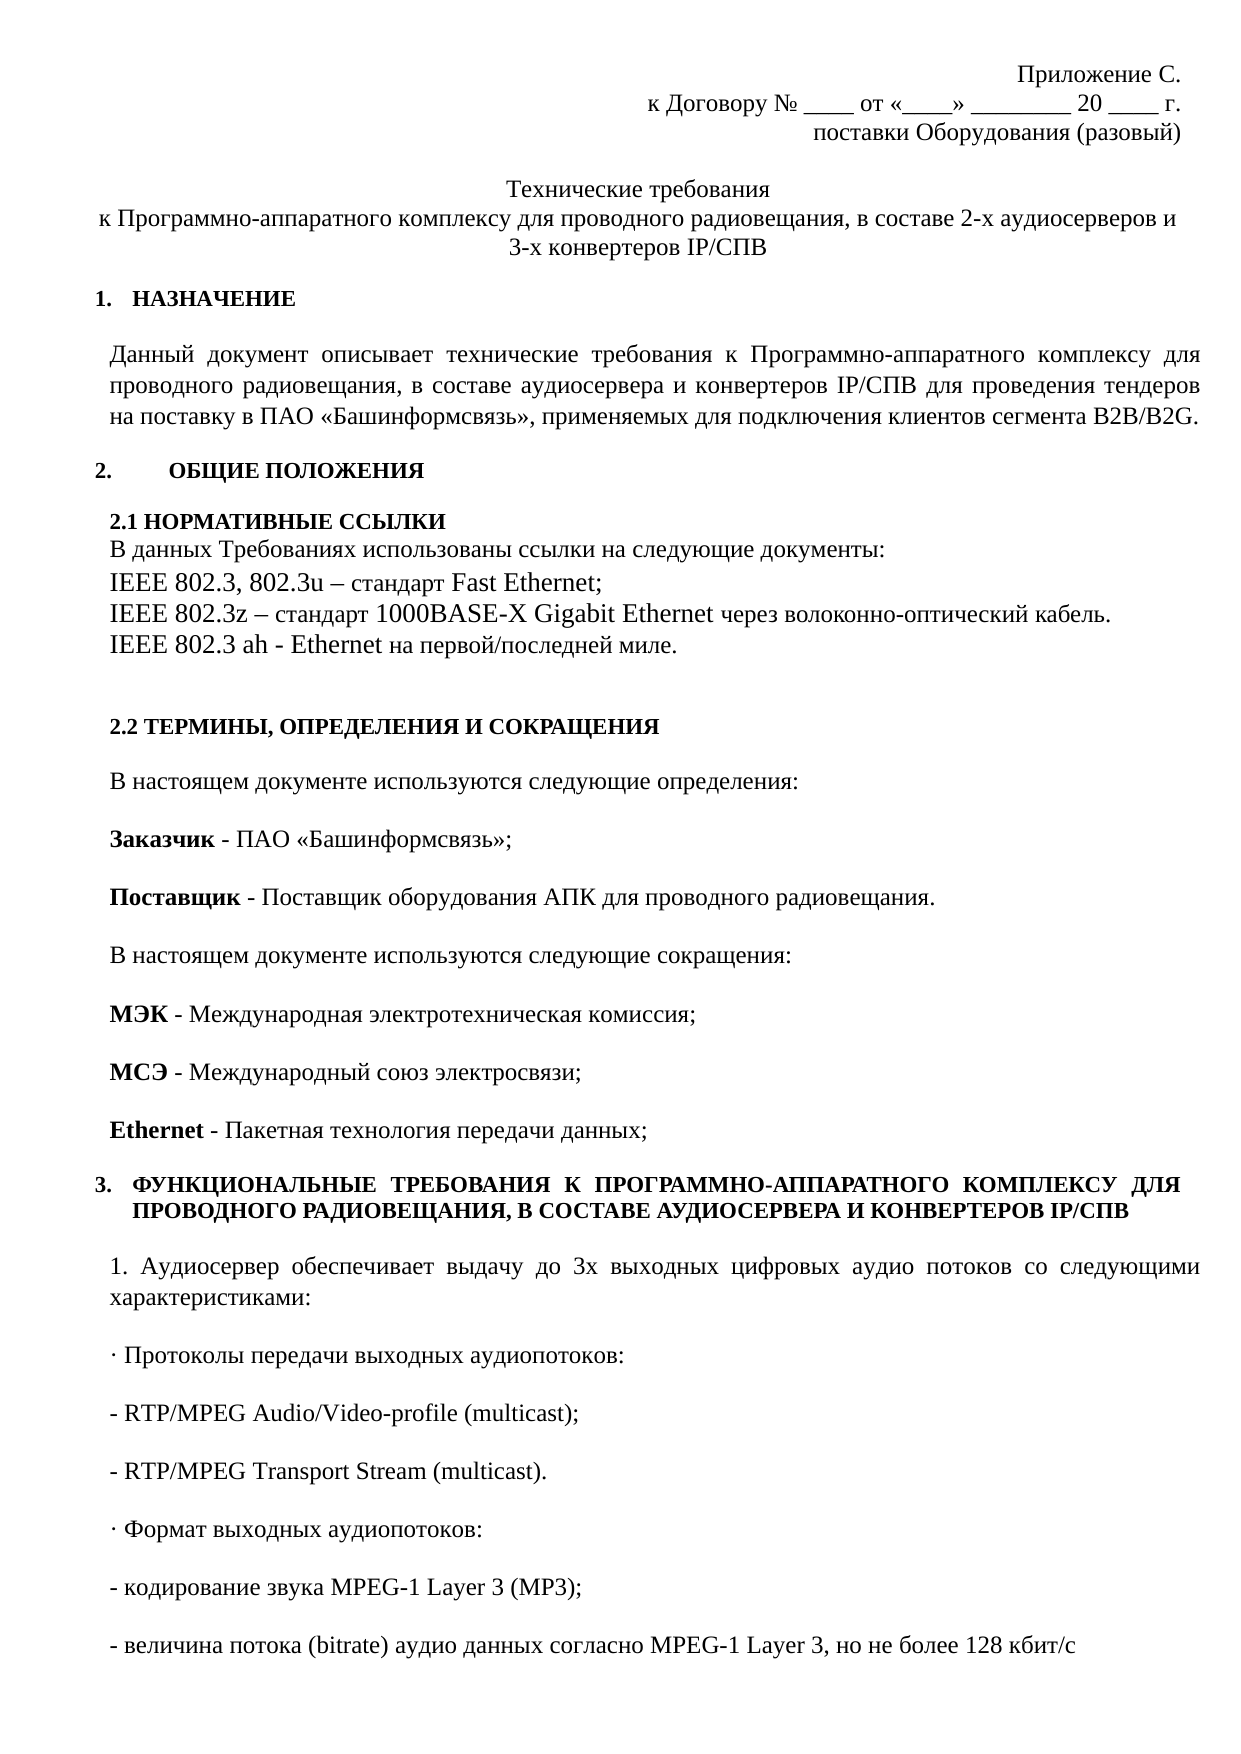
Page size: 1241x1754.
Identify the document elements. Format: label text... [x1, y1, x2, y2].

list Функциональные требования к Программно-аппаратного комплексу для проводного радиовещания, в составе аудиосервера и конвертеров IP/СПВ [94, 1171, 1181, 1224]
text - кодирование звука MPEG-1 Layer 3 (MP3); [109, 1572, 1201, 1601]
text к Программно-аппаратного комплексу для проводного радиовещания, в составе 2-х аудиосерверов и 3-х конвертеров IP/СПВ [94, 203, 1181, 260]
text Данный документ описывает технические требования к Программно-аппаратного комплексу для проводного радиовещания, в составе аудиосервера и конвертеров IP/СПВ для проведения тендеров на поставку в ПАО «Башинформсвязь», применяемых для подключения клиентов сегмента B2B/B2G. [109, 339, 1201, 429]
text В настоящем документе используются следующие сокращения: [109, 941, 1201, 969]
text В настоящем документе используются следующие определения: [109, 766, 1201, 795]
text МЭК - Международная электротехническая комиссия; [109, 999, 1201, 1027]
text · Формат выходных аудиопотоков: [109, 1514, 1201, 1543]
text Ethernet - Пакетная технология передачи данных; [109, 1115, 1201, 1144]
text Технические требования [94, 174, 1181, 203]
text Заказчик - ПАО «Башинформсвязь»; [109, 824, 1201, 853]
text IEEE 802.3 ah - Ethernet на первой/последней миле. [109, 628, 1181, 659]
text IEEE 802.3, 802.3u – стандарт Fast Ethernet; [109, 566, 1181, 597]
text 2.2 Термины, определения и сокращения [109, 713, 1181, 739]
text 1. Аудиосервер обеспечивает выдачу до 3х выходных цифровых аудио потоков со следующими характеристиками: [109, 1251, 1201, 1311]
text В данных Требованиях использованы ссылки на следующие документы: [109, 534, 1201, 563]
text Поставщик - Поставщик оборудования АПК для проводного радиовещания. [109, 882, 1201, 911]
list Общие положения [94, 457, 1181, 483]
text к Договору № ____ от «____» ________ 20 ____ г. [94, 88, 1181, 117]
text Приложение C. [94, 59, 1181, 88]
text - RTP/MPEG Transport Stream (multicast). [109, 1456, 1201, 1485]
list Назначение [94, 285, 1181, 312]
text IEEE 802.3z – стандарт 1000BASE-X Gigabit Ethernet через волоконно-оптический кабель. [109, 597, 1181, 628]
text - RTP/MPEG Audio/Video-profile (multicast); [109, 1398, 1201, 1427]
text МСЭ - Международный союз электросвязи; [109, 1057, 1201, 1086]
text 2.1 Нормативные ссылки [109, 508, 1181, 534]
text - величина потока (bitrate) аудио данных согласно MPEG-1 Layer 3, но не более 128 кбит/с [109, 1631, 1201, 1659]
text · Протоколы передачи выходных аудиопотоков: [109, 1340, 1201, 1369]
text поставки Оборудования (разовый) [94, 117, 1181, 145]
